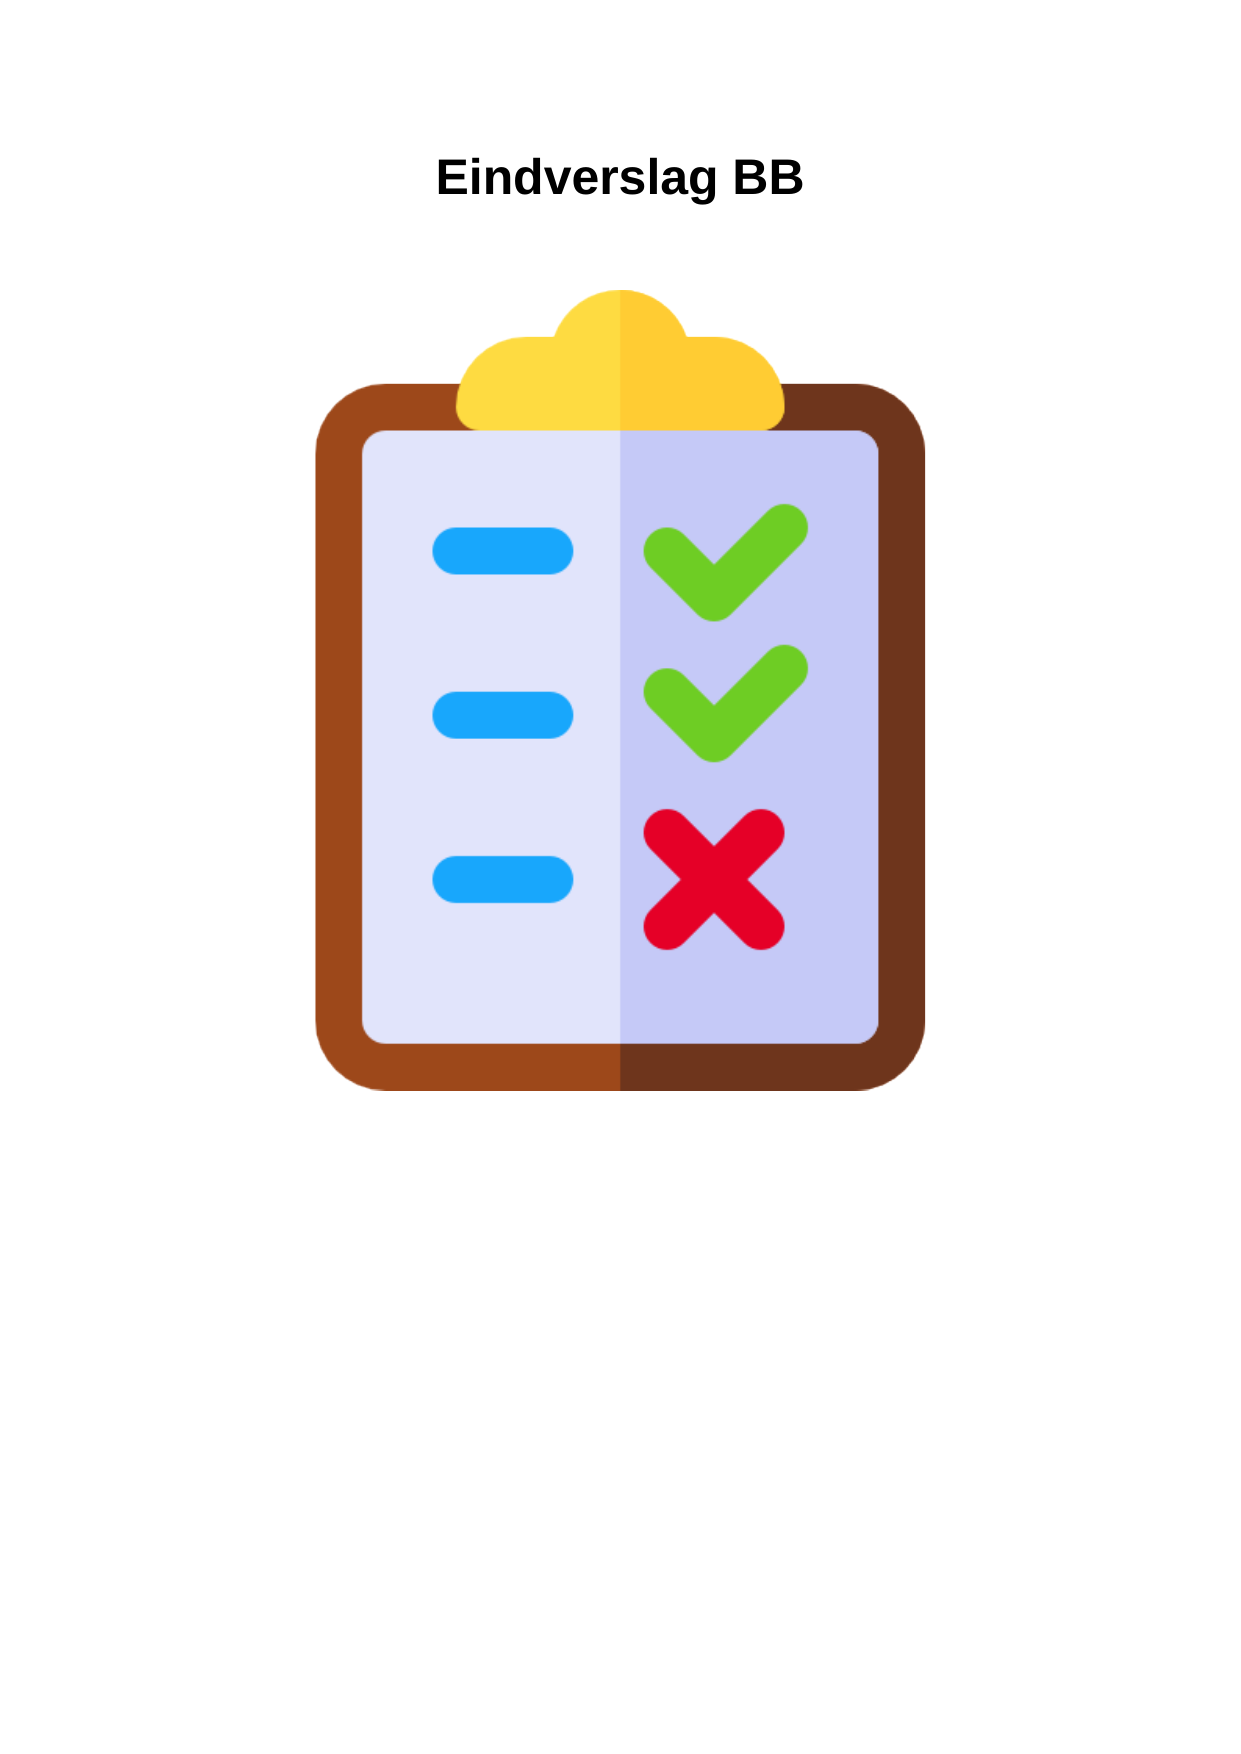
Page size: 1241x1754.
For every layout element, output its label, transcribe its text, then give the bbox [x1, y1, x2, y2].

text Eindverslag BB [148, 148, 1093, 205]
picture [220, 290, 1020, 1091]
